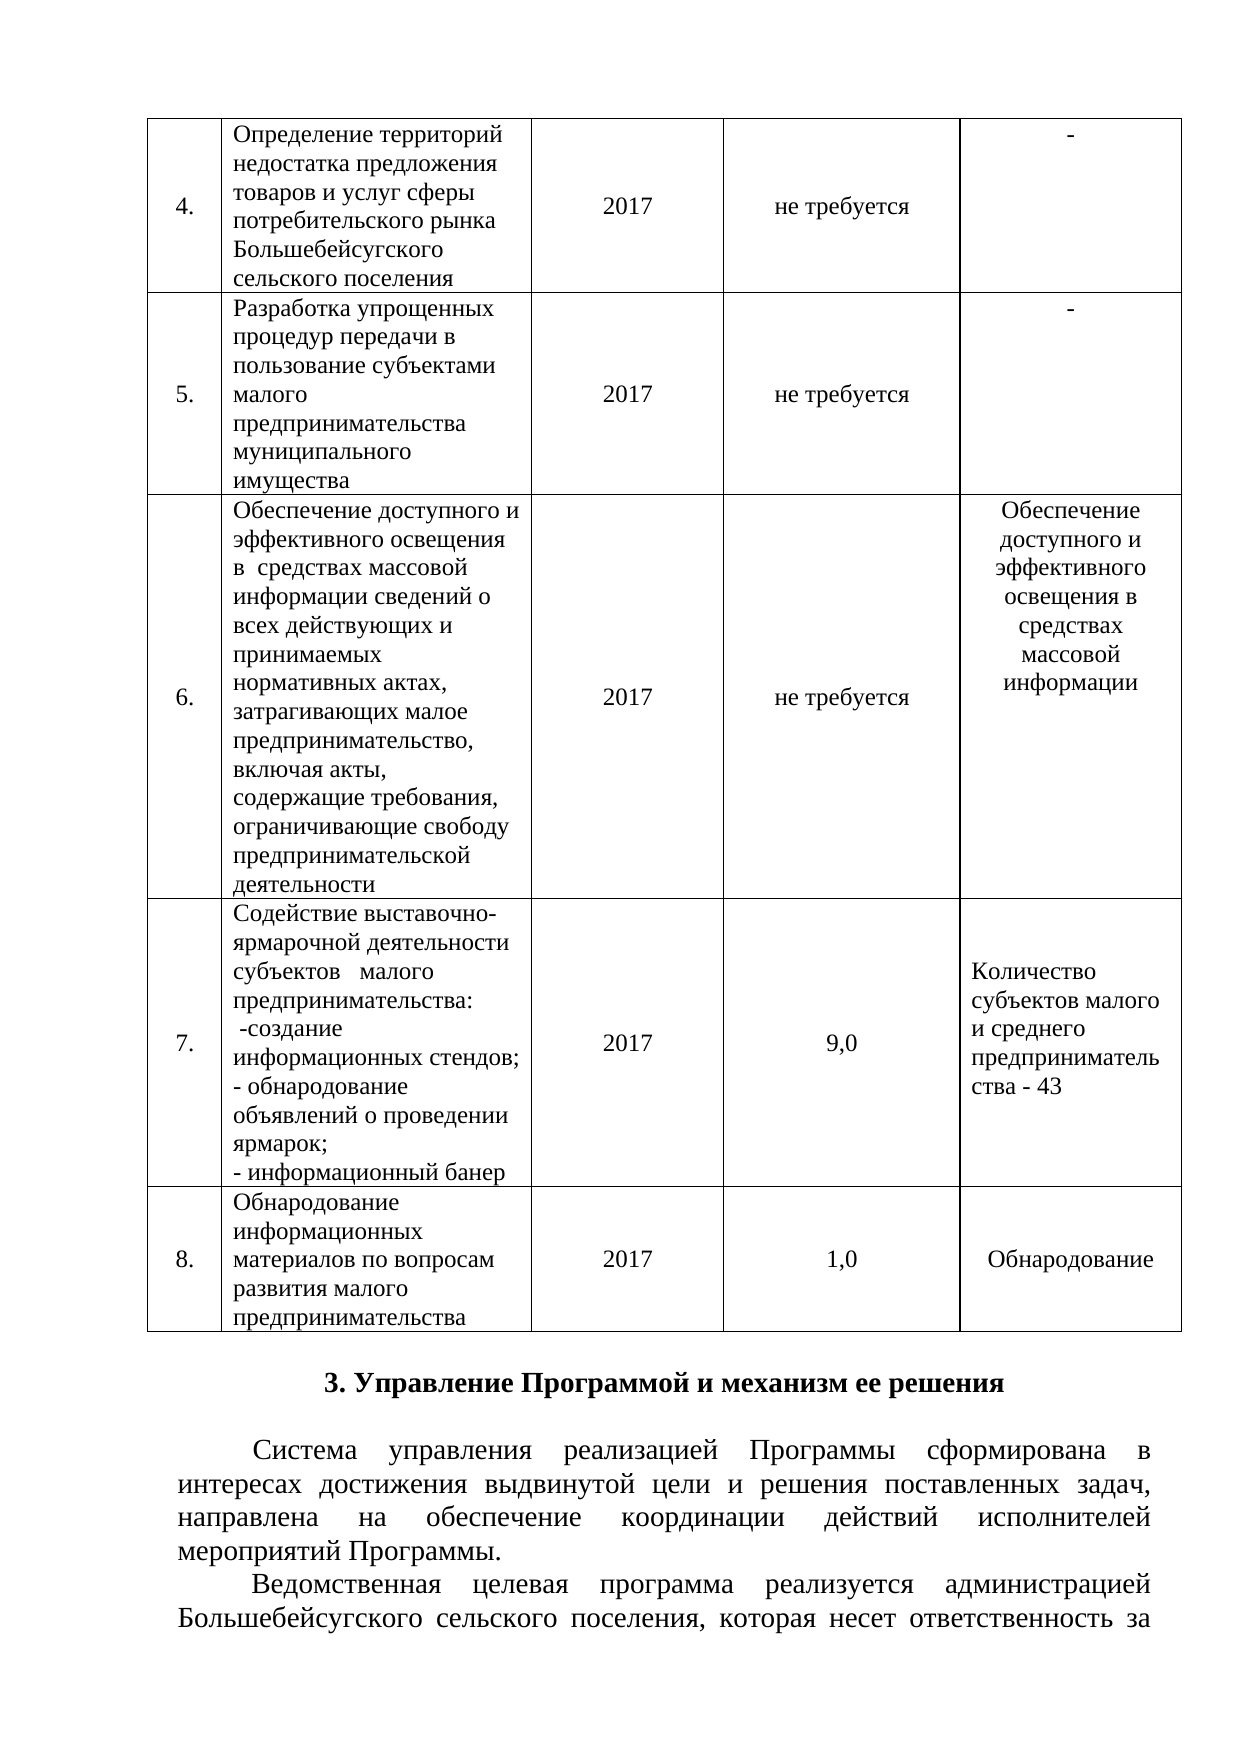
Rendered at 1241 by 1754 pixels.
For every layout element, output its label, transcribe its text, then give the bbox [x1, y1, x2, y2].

table_cell - [961, 293, 1181, 494]
table_cell 4. [148, 119, 221, 292]
table_cell Разработка упрощенных процедур передачи в пользование субъектами малого предпринимательства муниципального имущества [222, 293, 531, 494]
text 3. Управление Программой и механизм ее решения [177, 1365, 1152, 1399]
table_cell 7. [148, 899, 221, 1186]
text Система управления реализацией Программы сформирована в интересах достижения выдвинутой цели и решения поставленных задач, направлена на обеспечение координации действий исполнителей мероприятий Программы. [177, 1432, 1152, 1567]
table_cell не требуется [724, 495, 959, 897]
table_cell Содействие выставочно-ярмарочной деятельности субъектов малого предпринимательства: -создание информационных стендов; - обнародование объявлений о проведении ярмарок; - информационный банер [222, 899, 531, 1186]
table_cell Определение территорий недостатка предложения товаров и услуг сферы потребительского рынка Большебейсугского сельского поселения [222, 119, 531, 292]
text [177, 1567, 1152, 1634]
table_cell 2017 [532, 1187, 723, 1331]
table_cell не требуется [724, 293, 959, 494]
table_cell Обнародование информационных материалов по вопросам развития малого предпринимательства [222, 1187, 531, 1331]
table_cell 8. [148, 1187, 221, 1331]
table_cell 2017 [532, 293, 723, 494]
table_cell 9,0 [724, 899, 959, 1186]
table_cell 6. [148, 495, 221, 897]
table_cell 2017 [532, 899, 723, 1186]
table_cell 5. [148, 293, 221, 494]
table_cell 2017 [532, 119, 723, 292]
table_cell Обеспечение доступного и эффективного освещения в средствах массовой информации [961, 495, 1181, 897]
table_cell - [961, 119, 1181, 292]
table_cell 2017 [532, 495, 723, 897]
table_cell не требуется [724, 119, 959, 292]
table_cell Обеспечение доступного и эффективного освещения в средствах массовой информации сведений о всех действующих и принимаемых нормативных актах, затрагивающих малое предпринимательство, включая акты, содержащие требования, ограничивающие свободу предпринимательской деятельности [222, 495, 531, 897]
table_cell Обнародование [961, 1187, 1181, 1331]
table_cell Количество субъектов малого и среднего предпринимательства - 43 [961, 899, 1181, 1186]
table_cell 1,0 [724, 1187, 959, 1331]
